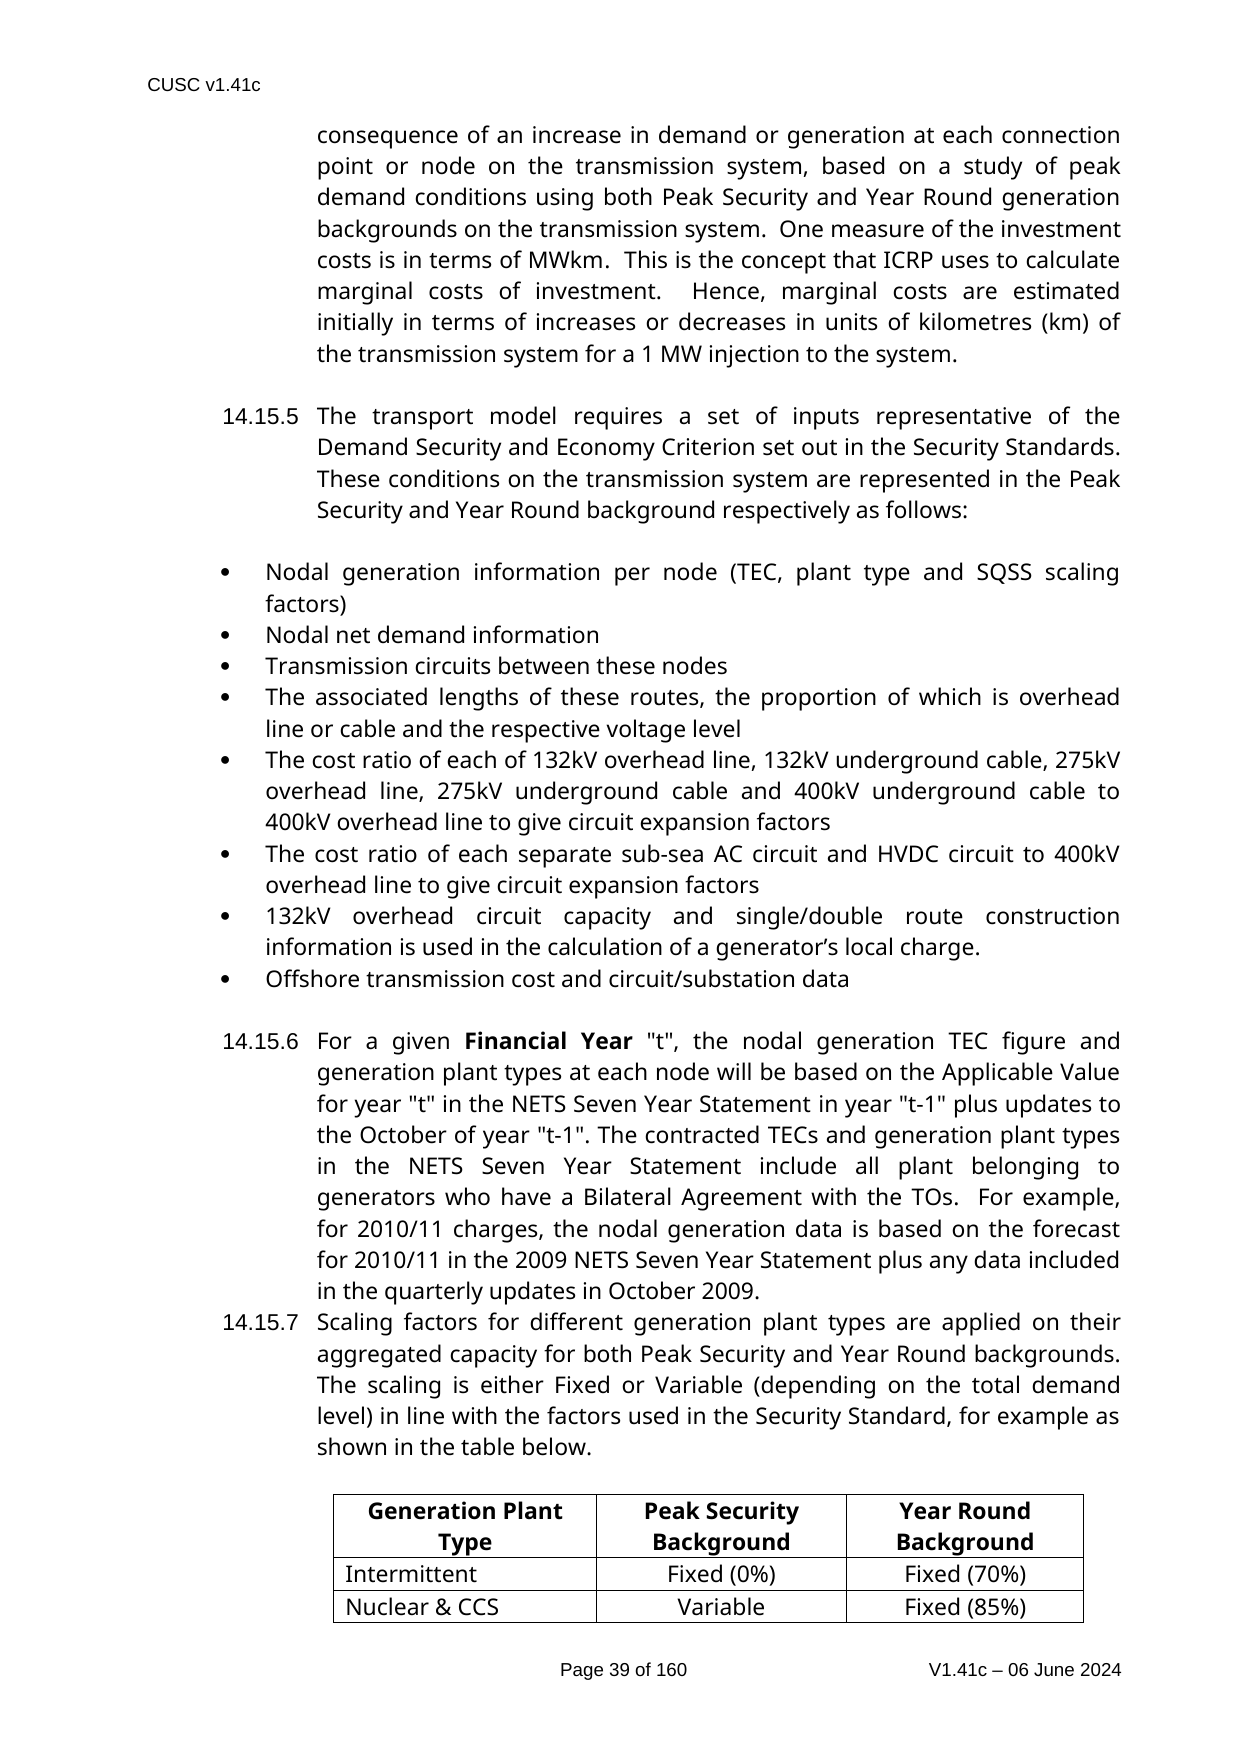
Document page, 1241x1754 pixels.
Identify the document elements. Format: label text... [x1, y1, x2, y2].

table_cell Fixed (70%) [847, 1558, 1083, 1589]
table_cell Fixed (85%) [847, 1591, 1083, 1622]
list 132kV overhead circuit capacity and single/double route construction information is used in the calculation of a generator’s local charge. [221, 900, 1121, 962]
list For a given Financial Year "t", the nodal generation TEC figure and generation plant types at each node will be based on the Applicable Value for year "t" in the NETS Seven Year Statement in year "t-1" plus updates to the October of year "t-1". The contracted TECs and generation plant types in the NETS Seven Year Statement include all plant belonging to generators who have a Bilateral Agreement with the TOs. For example, for 2010/11 charges, the nodal generation data is based on the forecast for 2010/11 in the 2009 NETS Seven Year Statement plus any data included in the quarterly updates in October 2009. [222, 1025, 1121, 1306]
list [222, 119, 1121, 369]
list Nodal generation information per node (TEC, plant type and SQSS scaling factors) [221, 556, 1121, 619]
table_cell Fixed (0%) [597, 1558, 846, 1589]
list Offshore transmission cost and circuit/substation data [221, 962, 1121, 994]
list The cost ratio of each separate sub-sea AC circuit and HVDC circuit to 400kV overhead line to give circuit expansion factors [221, 837, 1121, 900]
table_cell Intermittent [334, 1558, 596, 1589]
table_header Generation Plant Type [334, 1495, 596, 1557]
table_cell Nuclear & CCS [334, 1591, 596, 1622]
list Scaling factors for different generation plant types are applied on their aggregated capacity for both Peak Security and Year Round backgrounds. The scaling is either Fixed or Variable (depending on the total demand level) in line with the factors used in the Security Standard, for example as shown in the table below. [222, 1306, 1121, 1462]
list The cost ratio of each of 132kV overhead line, 132kV underground cable, 275kV overhead line, 275kV underground cable and 400kV underground cable to 400kV overhead line to give circuit expansion factors [221, 744, 1121, 837]
list The associated lengths of these routes, the proportion of which is overhead line or cable and the respective voltage level [221, 681, 1121, 744]
list The transport model requires a set of inputs representative of the Demand Security and Economy Criterion set out in the Security Standards. These conditions on the transmission system are represented in the Peak Security and Year Round background respectively as follows: [222, 400, 1121, 525]
list Nodal net demand information [221, 619, 1121, 650]
table_cell Variable [597, 1591, 846, 1622]
table_header Peak Security Background [597, 1495, 846, 1557]
table_header Year Round Background [847, 1495, 1083, 1557]
list Transmission circuits between these nodes [221, 650, 1121, 681]
